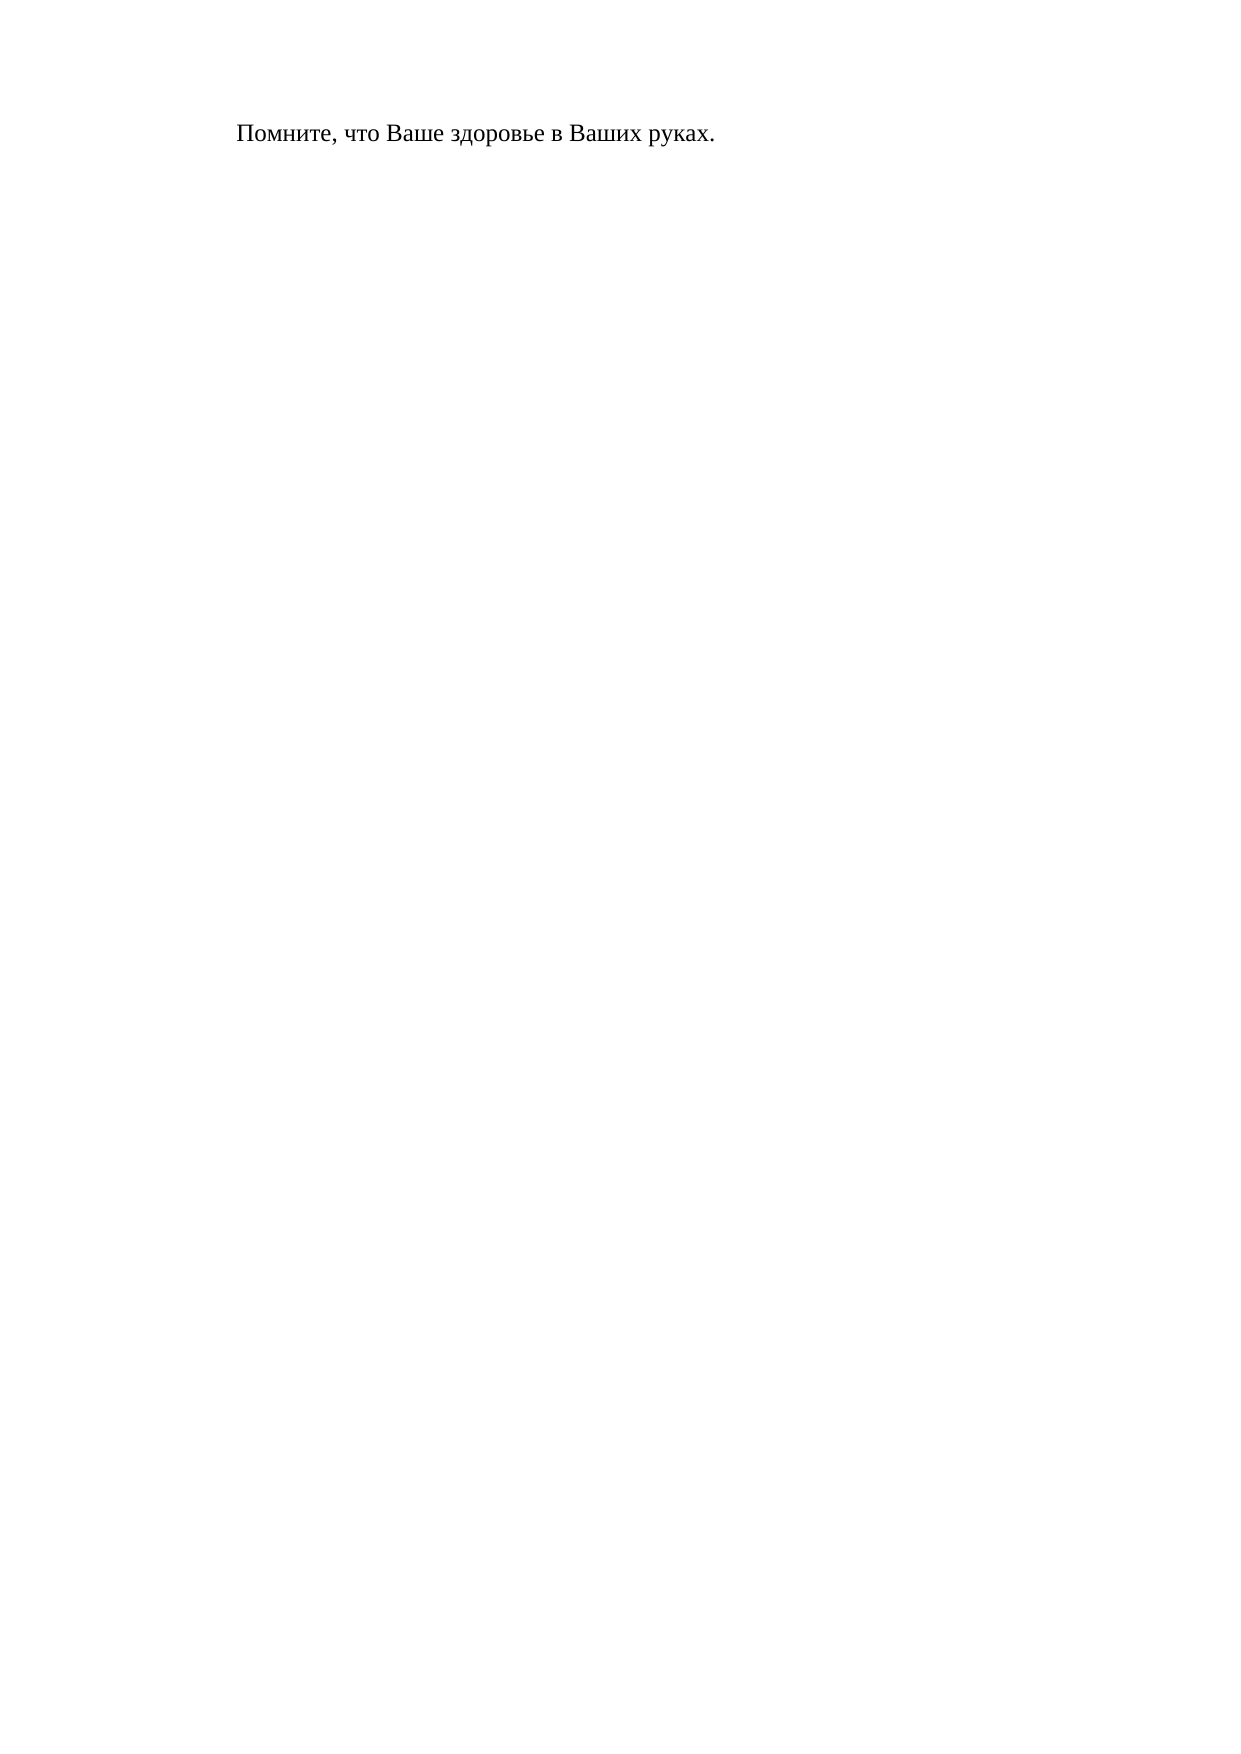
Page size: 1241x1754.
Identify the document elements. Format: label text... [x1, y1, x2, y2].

text Помните, что Ваше здоровье в Ваших руках. [177, 118, 1152, 147]
